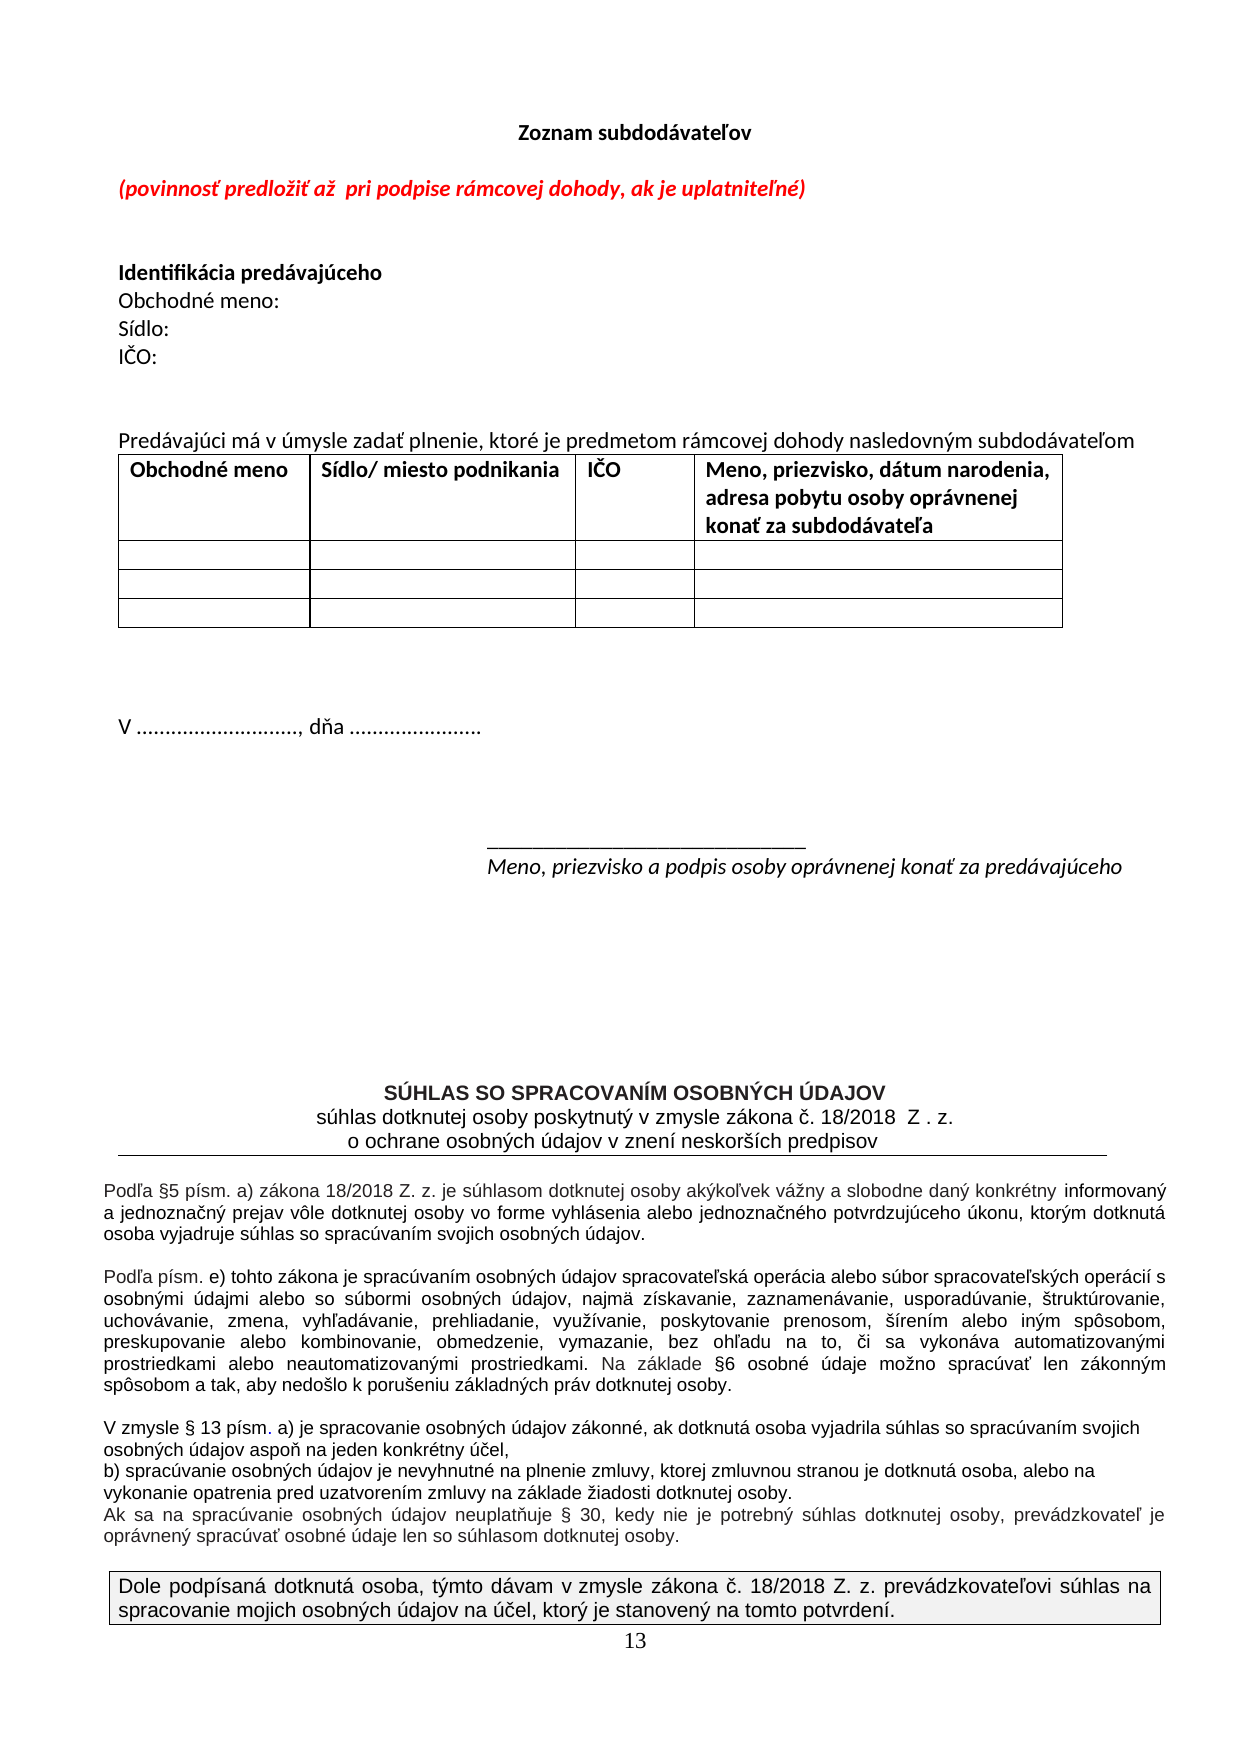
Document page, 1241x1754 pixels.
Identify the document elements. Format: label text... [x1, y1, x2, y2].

table_header Sídlo/ miesto podnikania [311, 455, 575, 539]
table_cell [311, 541, 575, 568]
table_cell [119, 599, 309, 627]
text V zmysle § 13 písm. a) je spracovanie osobných údajov zákonné, ak dotknutá osoba vyjadrila súhlas so spracúvaním svojich osobných údajov aspoň na jeden konkrétny účel, b) spracúvanie osobných údajov je nevyhnutné na plnenie zmluvy, ktorej zmluvnou stranou je dotknutá osoba, alebo na vykonanie opatrenia pred uzatvorením zmluvy na základe žiadosti dotknutej osoby. [103, 1417, 1166, 1503]
text Meno, priezvisko a podpis osoby oprávnenej konať za predávajúceho [487, 852, 1152, 880]
text Podľa §5 písm. a) zákona 18/2018 Z. z. je súhlasom dotknutej osoby akýkoľvek vážny a slobodne daný konkrétny informovaný a jednoznačný prejav vôle dotknutej osoby vo forme vyhlásenia alebo jednoznačného potvrdzujúceho úkonu, ktorým dotknutá osoba vyjadruje súhlas so spracúvaním svojich osobných údajov. [103, 1180, 1166, 1245]
table_header Meno, priezvisko, dátum narodenia, adresa pobytu osoby oprávnenej konať za subdodávateľa [695, 455, 1062, 539]
table_cell [695, 599, 1062, 627]
text IČO: [118, 342, 1152, 370]
table_cell [119, 541, 309, 568]
table_header IČO [576, 455, 694, 539]
table_cell [576, 570, 694, 598]
table_cell [311, 570, 575, 598]
table_header Obchodné meno [119, 455, 309, 539]
text súhlas dotknutej osoby poskytnutý v zmysle zákona č. 18/2018 Z . z. [118, 1105, 1152, 1129]
text Sídlo: [118, 314, 1152, 342]
text ____________________________ [487, 824, 1152, 852]
table_cell [695, 541, 1062, 568]
text Ak sa na spracúvanie osobných údajov neuplatňuje § 30, kedy nie je potrebný súhlas dotknutej osoby, prevádzkovateľ je oprávnený spracúvať osobné údaje len so súhlasom dotknutej osoby. [103, 1503, 1166, 1547]
text Zoznam subdodávateľov [118, 118, 1152, 146]
text V ............................, dňa ....................... [118, 712, 1152, 740]
table_cell [695, 570, 1062, 598]
table_cell [119, 570, 309, 598]
text Predávajúci má v úmysle zadať plnenie, ktoré je predmetom rámcovej dohody nasledovným subdodávateľom [118, 426, 1152, 454]
text (povinnosť predložiť až pri podpise rámcovej dohody, ak je uplatniteľné) [118, 174, 1152, 202]
table_cell [576, 541, 694, 568]
table_cell [311, 599, 575, 627]
text Identifikácia predávajúceho [118, 258, 1152, 286]
text SÚHLAS SO SPRACOVANÍM OSOBNÝCH ÚDAJOV [118, 1081, 1152, 1105]
text Obchodné meno: [118, 286, 1152, 314]
text Dole podpísaná dotknutá osoba, týmto dávam v zmysle zákona č. 18/2018 Z. z. prevádzkovateľovi súhlas na spracovanie mojich osobných údajov na účel, ktorý je stanovený na tomto potvrdení. [110, 1572, 1160, 1624]
text o ochrane osobných údajov v znení neskorších predpisov [118, 1129, 1107, 1155]
table_cell [576, 599, 694, 627]
text Podľa písm. e) tohto zákona je spracúvaním osobných údajov spracovateľská operácia alebo súbor spracovateľských operácií s osobnými údajmi alebo so súbormi osobných údajov, najmä získavanie, zaznamenávanie, usporadúvanie, štruktúrovanie, uchovávanie, zmena, vyhľadávanie, prehliadanie, využívanie, poskytovanie prenosom, šírením alebo iným spôsobom, preskupovanie alebo kombinovanie, obmedzenie, vymazanie, bez ohľadu na to, či sa vykonáva automatizovanými prostriedkami alebo neautomatizovanými prostriedkami. Na základe §6 osobné údaje možno spracúvať len zákonným spôsobom a tak, aby nedošlo k porušeniu základných práv dotknutej osoby. [103, 1266, 1166, 1396]
